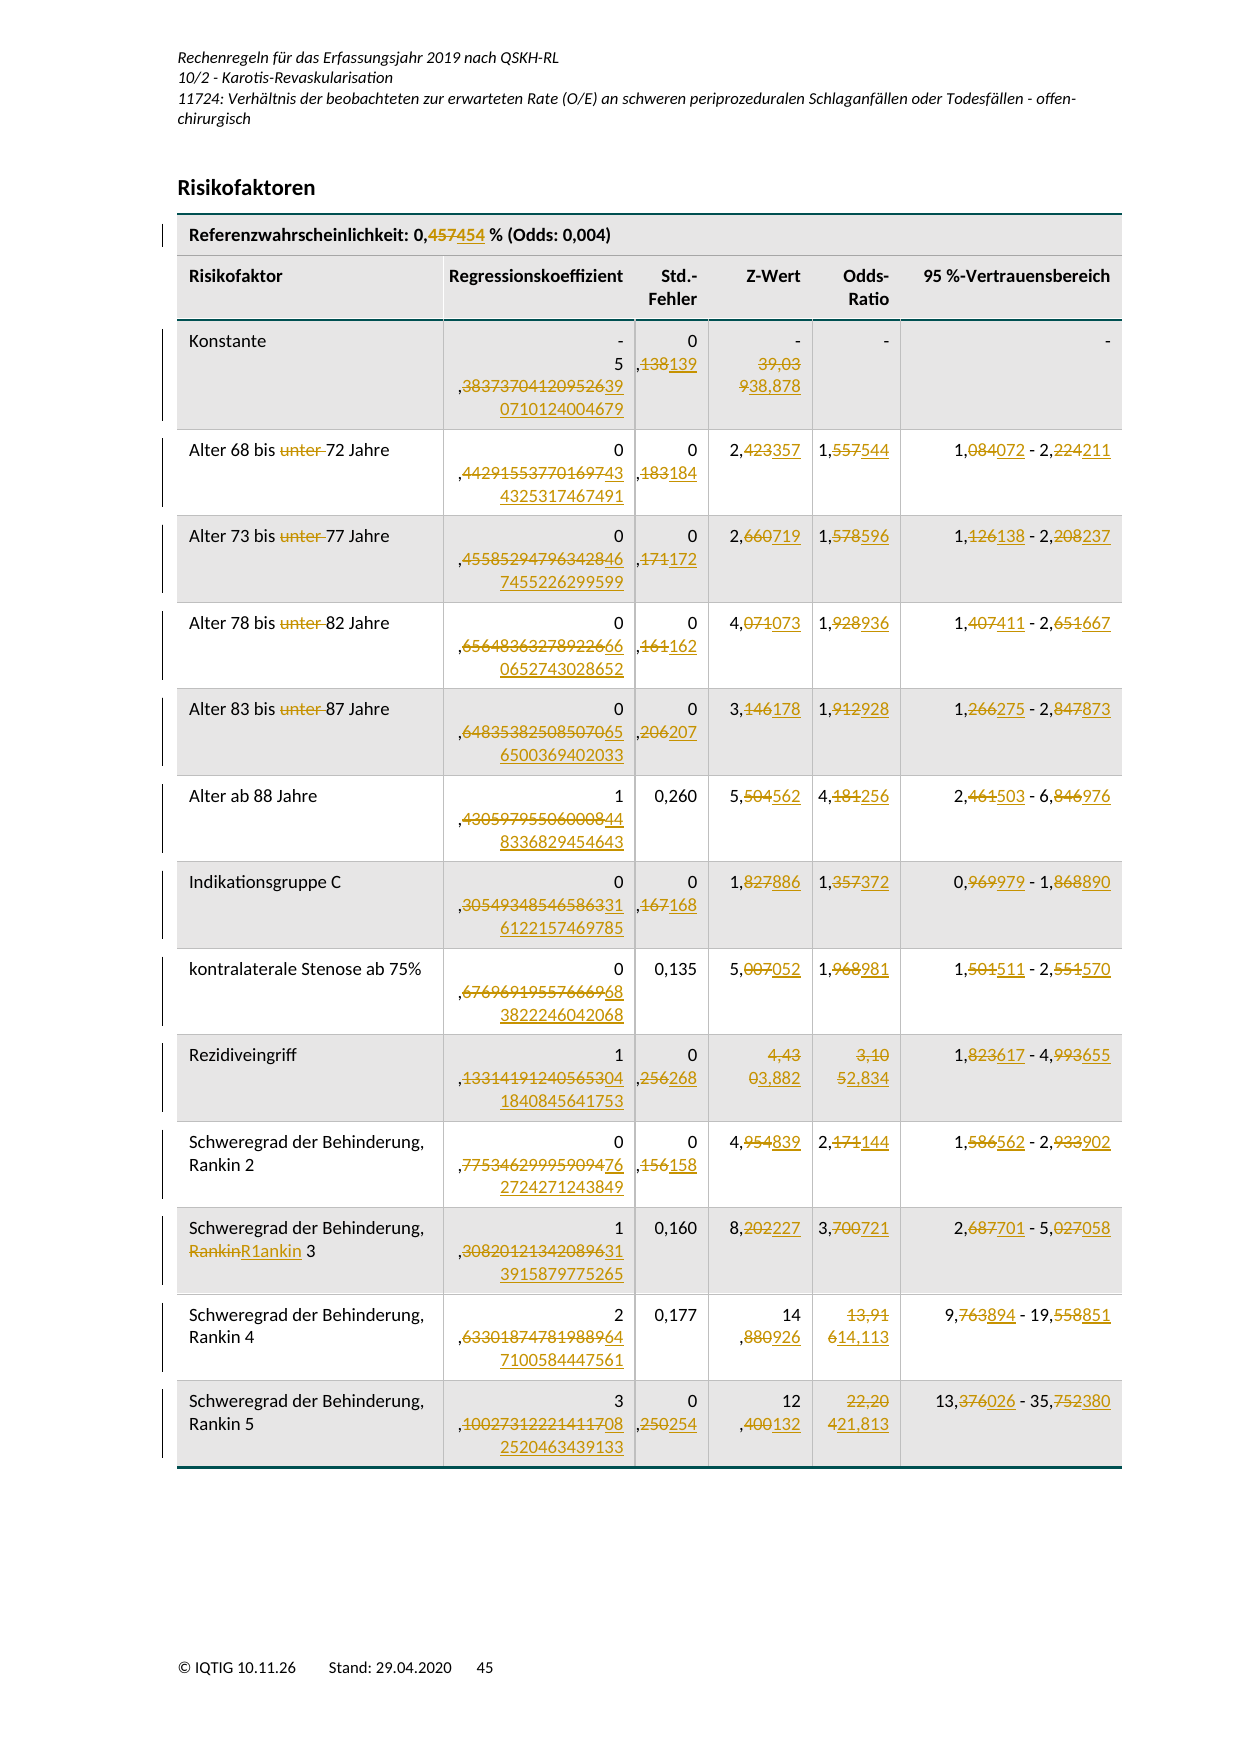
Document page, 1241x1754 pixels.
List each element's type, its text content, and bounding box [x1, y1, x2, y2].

table_cell 1, - 2, [901, 603, 1122, 688]
table_cell 2, [813, 1122, 900, 1207]
table_cell 1, [813, 949, 900, 1034]
table_cell 0, [444, 1122, 634, 1207]
table_cell 0, [636, 862, 708, 948]
table_cell 1, [444, 1208, 634, 1293]
table_cell 4, [813, 776, 900, 861]
text Risikofaktoren [177, 173, 1122, 201]
table_cell 1, - 2, [901, 430, 1122, 515]
table_cell 1, - 2, [901, 689, 1122, 775]
table_cell Std.- Fehler [635, 256, 709, 318]
table_cell 4, [709, 1122, 812, 1207]
table_cell 0,160 [636, 1208, 708, 1293]
table_cell 0, [444, 689, 634, 775]
table_cell [813, 1035, 900, 1121]
table_cell 3, [813, 1208, 900, 1293]
table_cell Alter 73 bis 77 Jahre [177, 516, 443, 602]
table_cell 0, [444, 430, 634, 515]
table_cell Indikationsgruppe C [177, 862, 443, 948]
table_cell 8, [709, 1208, 812, 1293]
table_cell 2, [444, 1295, 634, 1380]
table_cell 0, [444, 516, 634, 602]
table_cell 0, [444, 949, 634, 1034]
table_cell 3, [444, 1381, 634, 1466]
table_cell kontralaterale Stenose ab 75% [177, 949, 443, 1034]
table_cell 1, [709, 862, 812, 948]
table_cell 0, [636, 321, 708, 429]
table_cell 5, [709, 776, 812, 861]
table_cell 9, - 19, [901, 1295, 1122, 1380]
table_cell Risikofaktor [177, 256, 443, 318]
table_cell 1, - 2, [901, 1122, 1122, 1207]
table_cell 1, - 2, [901, 516, 1122, 602]
table_cell 0, - 1, [901, 862, 1122, 948]
table_cell 4, [709, 603, 812, 688]
table_cell 2, - 6, [901, 776, 1122, 861]
table_cell Schweregrad der Behinderung, 3 [177, 1208, 443, 1293]
table_cell 95 %-Vertrauensbereich [901, 256, 1122, 318]
table_cell 1, [813, 689, 900, 775]
table_cell Alter 78 bis 82 Jahre [177, 603, 443, 688]
table_cell 1, [813, 603, 900, 688]
table_cell -5, [444, 321, 634, 429]
table_cell 0, [444, 862, 634, 948]
table_cell 0, [636, 516, 708, 602]
table_cell 1, [813, 430, 900, 515]
table_cell 0, [636, 1035, 708, 1121]
table_cell 1, - 2, [901, 949, 1122, 1034]
table_cell Z-Wert [709, 256, 812, 318]
table_cell 0,177 [636, 1295, 708, 1380]
table_cell 1, [813, 516, 900, 602]
table_cell 13, - 35, [901, 1381, 1122, 1466]
table_header Referenzwahrscheinlichkeit: 0, % (Odds: 0,004) [177, 215, 1122, 255]
table_cell 2, - 5, [901, 1208, 1122, 1293]
table_cell Rezidiveingriff [177, 1035, 443, 1121]
table_cell 0,135 [636, 949, 708, 1034]
table_cell Alter 83 bis 87 Jahre [177, 689, 443, 775]
table_cell Schweregrad der Behinderung, Rankin 5 [177, 1381, 443, 1466]
table_cell Odds- Ratio [812, 256, 901, 318]
table_cell Schweregrad der Behinderung, Rankin 2 [177, 1122, 443, 1207]
table_cell 0, [636, 603, 708, 688]
table_cell 14, [709, 1295, 812, 1380]
table_cell - [813, 321, 900, 429]
table_cell 2, [709, 430, 812, 515]
table_cell 0,260 [636, 776, 708, 861]
table_cell [709, 1035, 812, 1121]
table_cell [813, 1295, 900, 1380]
table_cell - [709, 321, 812, 429]
table_cell Konstante [177, 321, 443, 429]
table_cell Schweregrad der Behinderung, Rankin 4 [177, 1295, 443, 1380]
table_cell 5, [709, 949, 812, 1034]
table_cell Alter 68 bis 72 Jahre [177, 430, 443, 515]
table_cell 0, [636, 430, 708, 515]
table_cell Alter ab 88 Jahre [177, 776, 443, 861]
table_cell 0, [636, 1381, 708, 1466]
table_cell 1, [813, 862, 900, 948]
table_cell 3, [709, 689, 812, 775]
table_cell 1, - 4, [901, 1035, 1122, 1121]
table_cell 0, [636, 689, 708, 775]
table_cell 0, [444, 603, 634, 688]
table_cell Regressionskoeffizient [444, 256, 635, 318]
table_cell - [901, 321, 1122, 429]
table_cell 1, [444, 1035, 634, 1121]
table_cell 0, [636, 1122, 708, 1207]
table_cell 12, [709, 1381, 812, 1466]
table_cell [813, 1381, 900, 1466]
table_cell 2, [709, 516, 812, 602]
table_cell 1, [444, 776, 634, 861]
